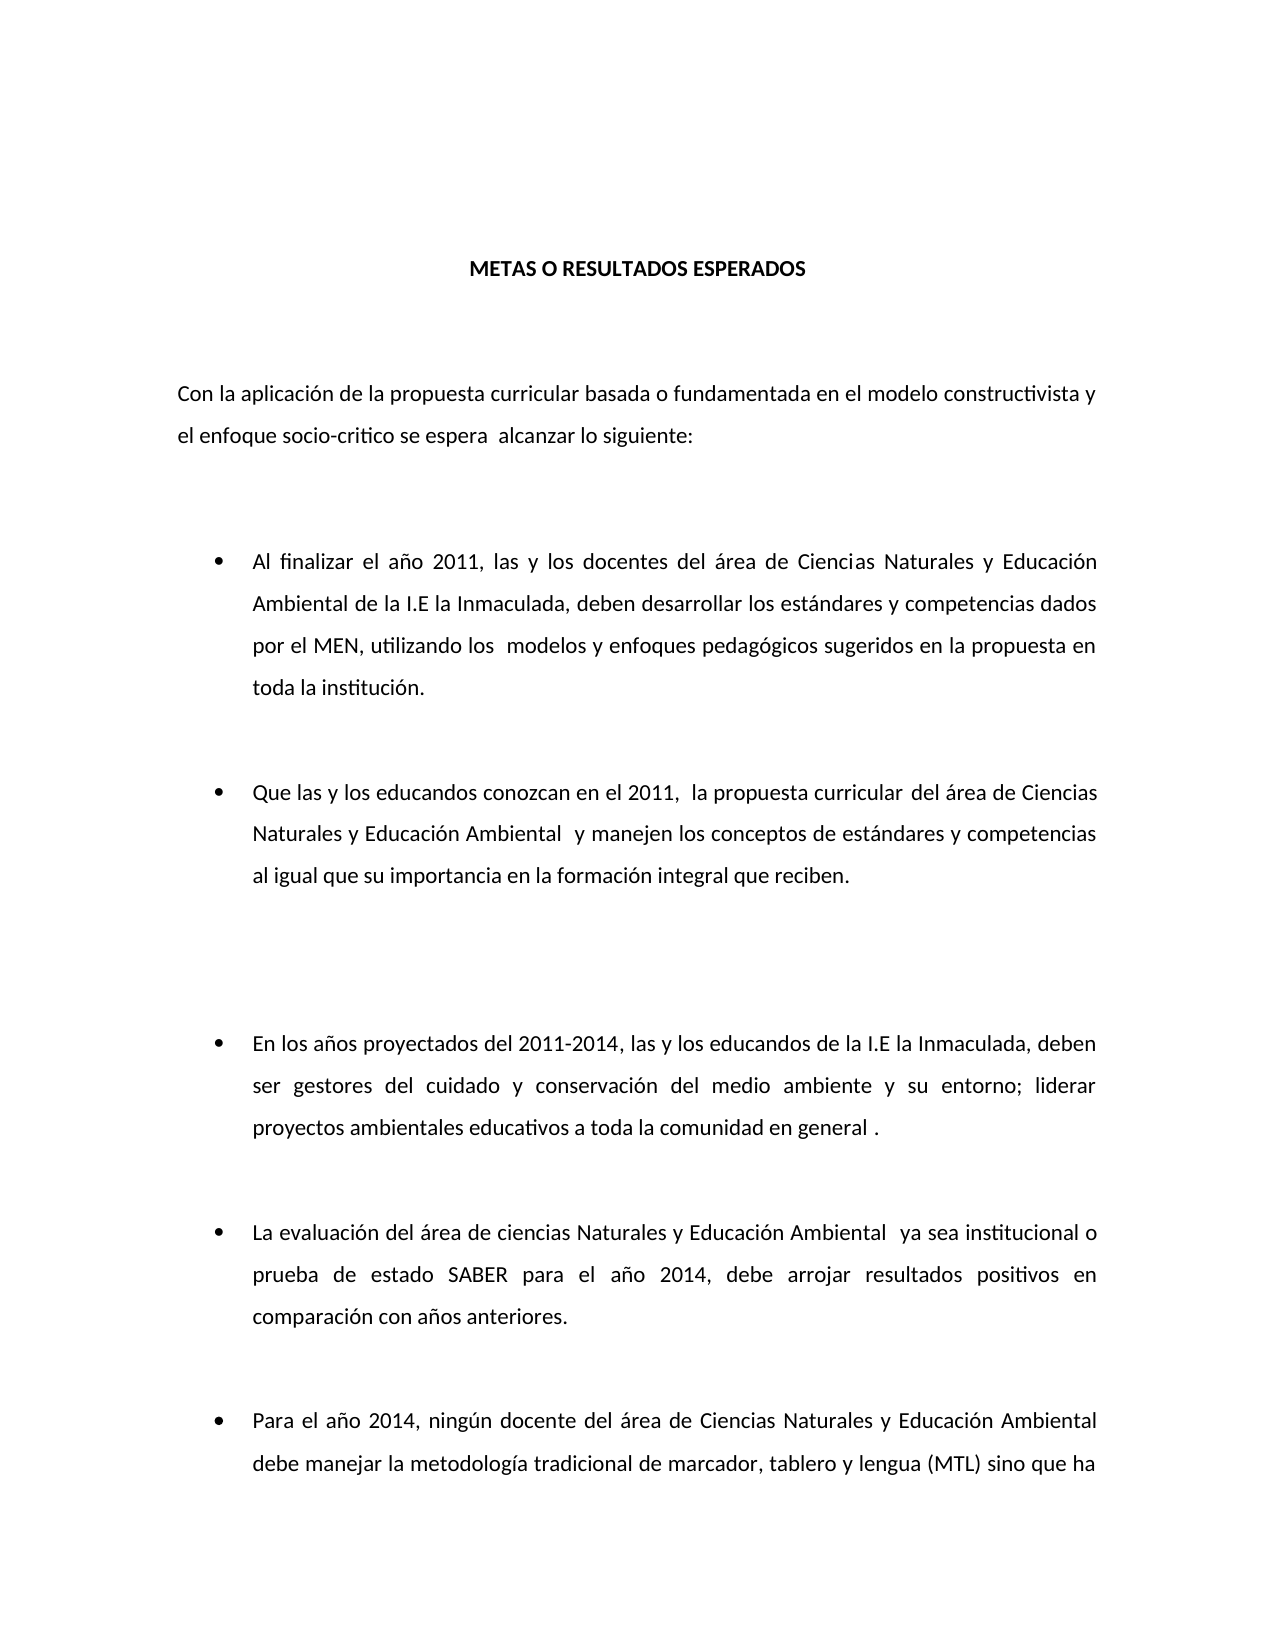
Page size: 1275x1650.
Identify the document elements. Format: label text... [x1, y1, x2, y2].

list Al finalizar el año 2011, las y los docentes del área de Ciencias Naturales y Educación Ambiental de la I.E la Inmaculada, deben desarrollar los estándares y competencias dados por el MEN, utilizando los modelos y enfoques pedagógicos sugeridos en la propuesta en toda la institución. [215, 547, 1098, 701]
list La evaluación del área de ciencias Naturales y Educación Ambiental ya sea institucional o prueba de estado SABER para el año 2014, debe arrojar resultados positivos en comparación con años anteriores. [215, 1218, 1098, 1330]
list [215, 1407, 1098, 1477]
text Con la aplicación de la propuesta curricular basada o fundamentada en el modelo constructivista y el enfoque socio-critico se espera alcanzar lo siguiente: [177, 379, 1098, 449]
list Que las y los educandos conozcan en el 2011, la propuesta curricular del área de Ciencias Naturales y Educación Ambiental y manejen los conceptos de estándares y competencias al igual que su importancia en la formación integral que reciben. [215, 778, 1098, 889]
list En los años proyectados del 2011-2014, las y los educandos de la I.E la Inmaculada, deben ser gestores del cuidado y conservación del medio ambiente y su entorno; liderar proyectos ambientales educativos a toda la comunidad en general . [215, 1029, 1098, 1141]
text METAS O RESULTADOS ESPERADOS [177, 254, 1098, 282]
